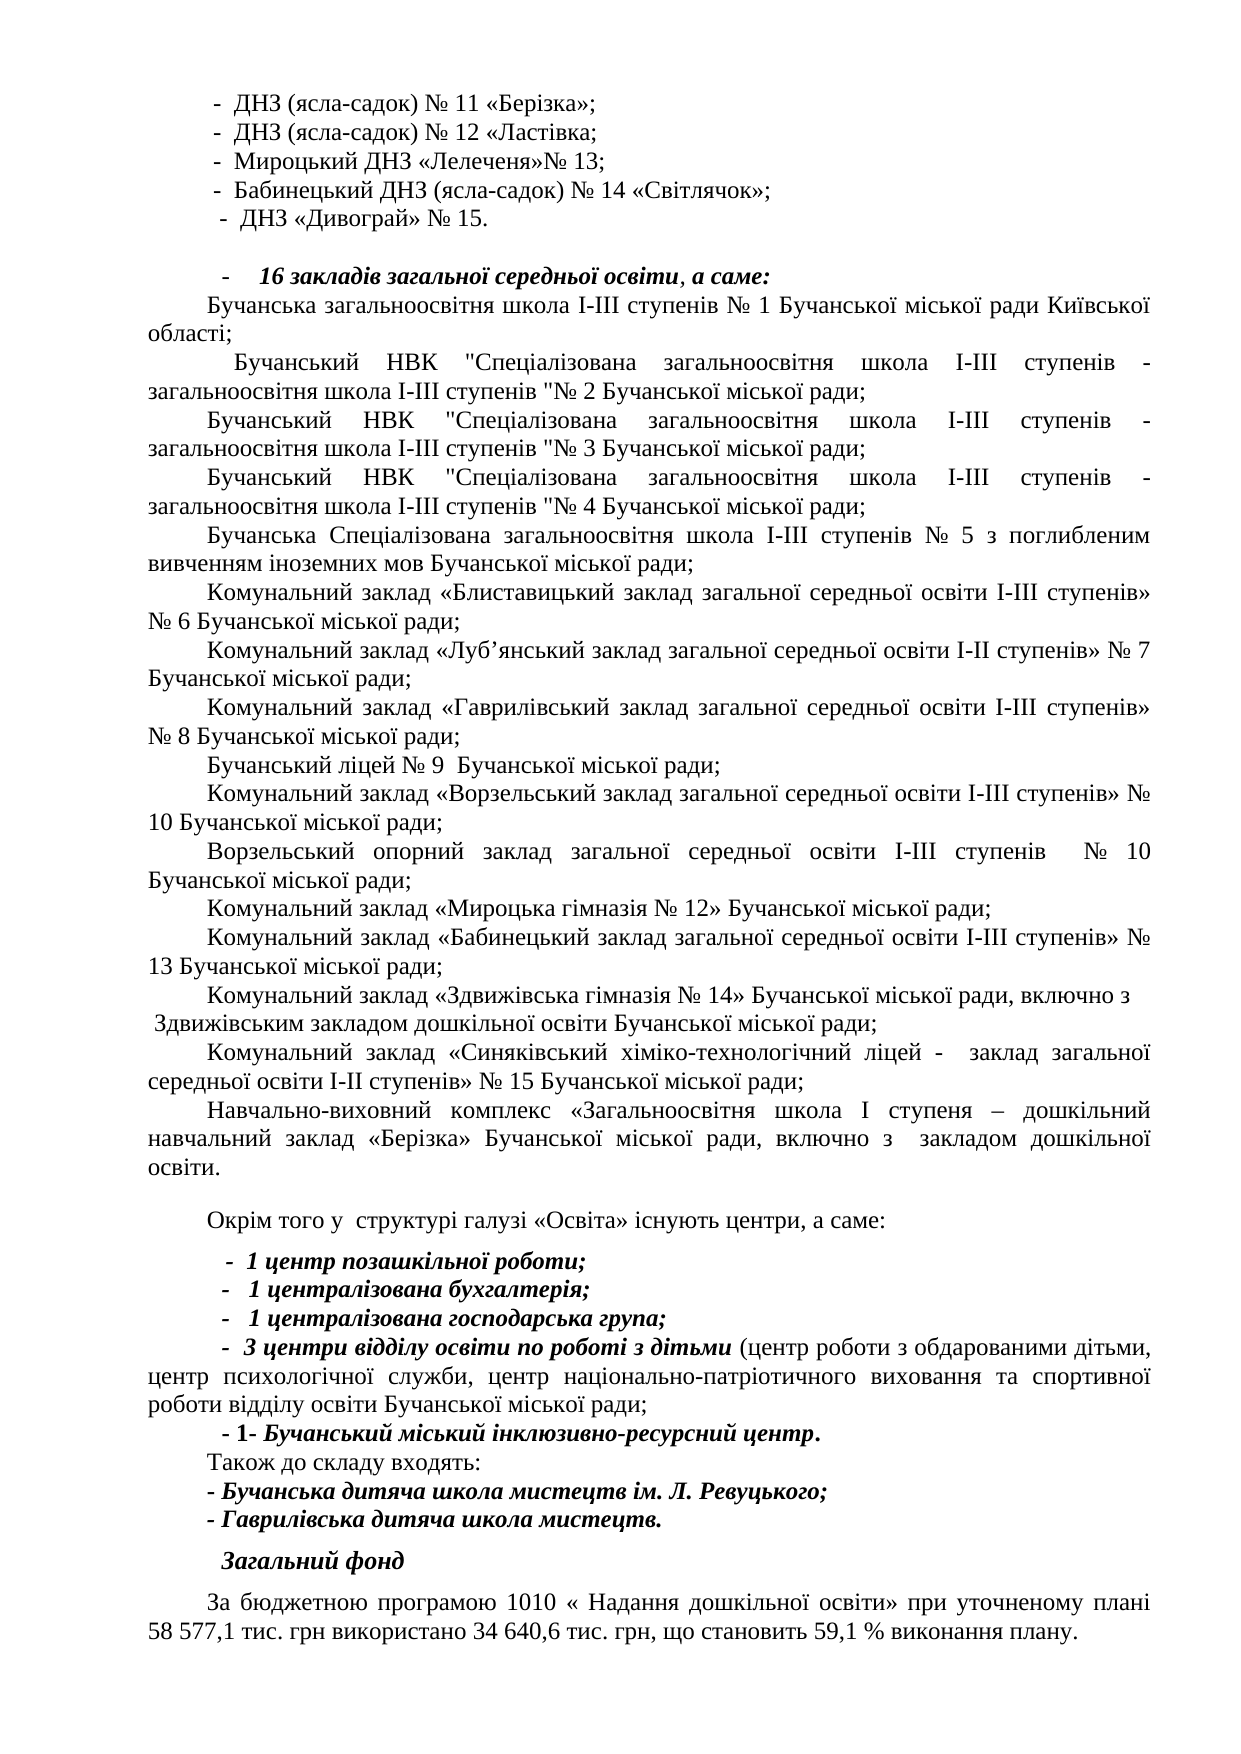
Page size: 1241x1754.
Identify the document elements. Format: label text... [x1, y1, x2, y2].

text - 1- Бучанський міський інклюзивно-ресурсний центр. [148, 1418, 1152, 1447]
text - 1 централізована господарська група; [148, 1303, 1152, 1332]
text Бучанський ліцей № 9 Бучанської міської ради; [148, 750, 1152, 778]
text Комунальний заклад «Мироцька гімназія № 12» Бучанської міської ради; [148, 893, 1152, 922]
text Комунальний заклад «Синяківський хіміко-технологічний ліцей - заклад загальної середньої освіти І-ІІ ступенів» № 15 Бучанської міської ради; [148, 1037, 1152, 1095]
text Бучанський НВК "Спеціалізована загальноосвітня школа І-ІІІ ступенів - загальноосвітня школа І-ІІІ ступенів "№ 4 Бучанської міської ради; [148, 462, 1152, 520]
text Загальний фонд [148, 1545, 1152, 1575]
text - Мироцький ДНЗ «Лелеченя»№ 13; [148, 146, 1152, 175]
text Здвижівським закладом дошкільної освіти Бучанської міської ради; [148, 1008, 1152, 1037]
text - Бучанська дитяча школа мистецтв ім. Л. Ревуцького; [148, 1476, 1152, 1504]
text - ДНЗ «Дивограй» № 15. [148, 203, 1152, 232]
text Бучанський НВК "Спеціалізована загальноосвітня школа І-ІІІ ступенів - загальноосвітня школа І-ІІІ ступенів "№ 3 Бучанської міської ради; [148, 405, 1152, 462]
text - 1 централізована бухгалтерія; [148, 1274, 1152, 1303]
text Комунальний заклад «Гаврилівський заклад загальної середньої освіти І-ІІІ ступенів» № 8 Бучанської міської ради; [148, 692, 1152, 750]
text Комунальний заклад «Ворзельський заклад загальної середньої освіти І-ІІІ ступенів» № 10 Бучанської міської ради; [148, 778, 1152, 836]
text Комунальний заклад «Бабинецький заклад загальної середньої освіти І-ІІІ ступенів» № 13 Бучанської міської ради; [148, 922, 1152, 980]
text Комунальний заклад «Здвижівська гімназія № 14» Бучанської міської ради, включно з [148, 980, 1152, 1008]
text - ДНЗ (ясла-садок) № 12 «Ластівка; [148, 117, 1152, 146]
text - 1 центр позашкільної роботи; [148, 1246, 1152, 1274]
text Комунальний заклад «Блиставицький заклад загальної середньої освіти І-ІІІ ступенів» № 6 Бучанської міської ради; [148, 577, 1152, 635]
text Ворзельський опорний заклад загальної середньої освіти І-ІІІ ступенів № 10 Бучанської міської ради; [148, 836, 1152, 893]
text Бучанська загальноосвітня школа І-ІІІ ступенів № 1 Бучанської міської ради Київської області; [148, 290, 1152, 347]
text - Бабинецький ДНЗ (ясла-садок) № 14 «Світлячок»; [148, 175, 1152, 203]
text За бюджетною програмою 1010 « Надання дошкільної освіти» при уточненому плані 58 577,1 тис. грн використано 34 640,6 тис. грн, що становить 59,1 % виконання плану. [148, 1587, 1152, 1645]
text Бучанський НВК "Спеціалізована загальноосвітня школа І-ІІІ ступенів - загальноосвітня школа І-ІІІ ступенів "№ 2 Бучанської міської ради; [148, 347, 1152, 405]
text - ДНЗ (ясла-садок) № 11 «Берізка»; [148, 88, 1152, 117]
text Комунальний заклад «Луб’янський заклад загальної середньої освіти І-ІІ ступенів» № 7 Бучанської міської ради; [148, 635, 1152, 692]
text - 3 центри відділу освіти по роботі з дітьми (центр роботи з обдарованими дітьми, центр психологічної служби, центр національно-патріотичного виховання та спортивної роботи відділу освіти Бучанської міської ради; [148, 1332, 1152, 1418]
text Також до складу входять: [148, 1447, 1152, 1476]
text Бучанська Спеціалізована загальноосвітня школа І-ІІІ ступенів № 5 з поглибленим вивченням іноземних мов Бучанської міської ради; [148, 520, 1152, 577]
list 16 закладів загальної середньої освіти, а саме: [221, 261, 1152, 290]
text - Гаврилівська дитяча школа мистецтв. [148, 1504, 1152, 1533]
text Навчально-виховний комплекс «Загальноосвітня школа І ступеня – дошкільний навчальний заклад «Берізка» Бучанської міської ради, включно з закладом дошкільної освіти. [148, 1095, 1152, 1181]
text Окрім того у структурі галузі «Освіта» існують центри, а саме: [148, 1205, 1152, 1234]
